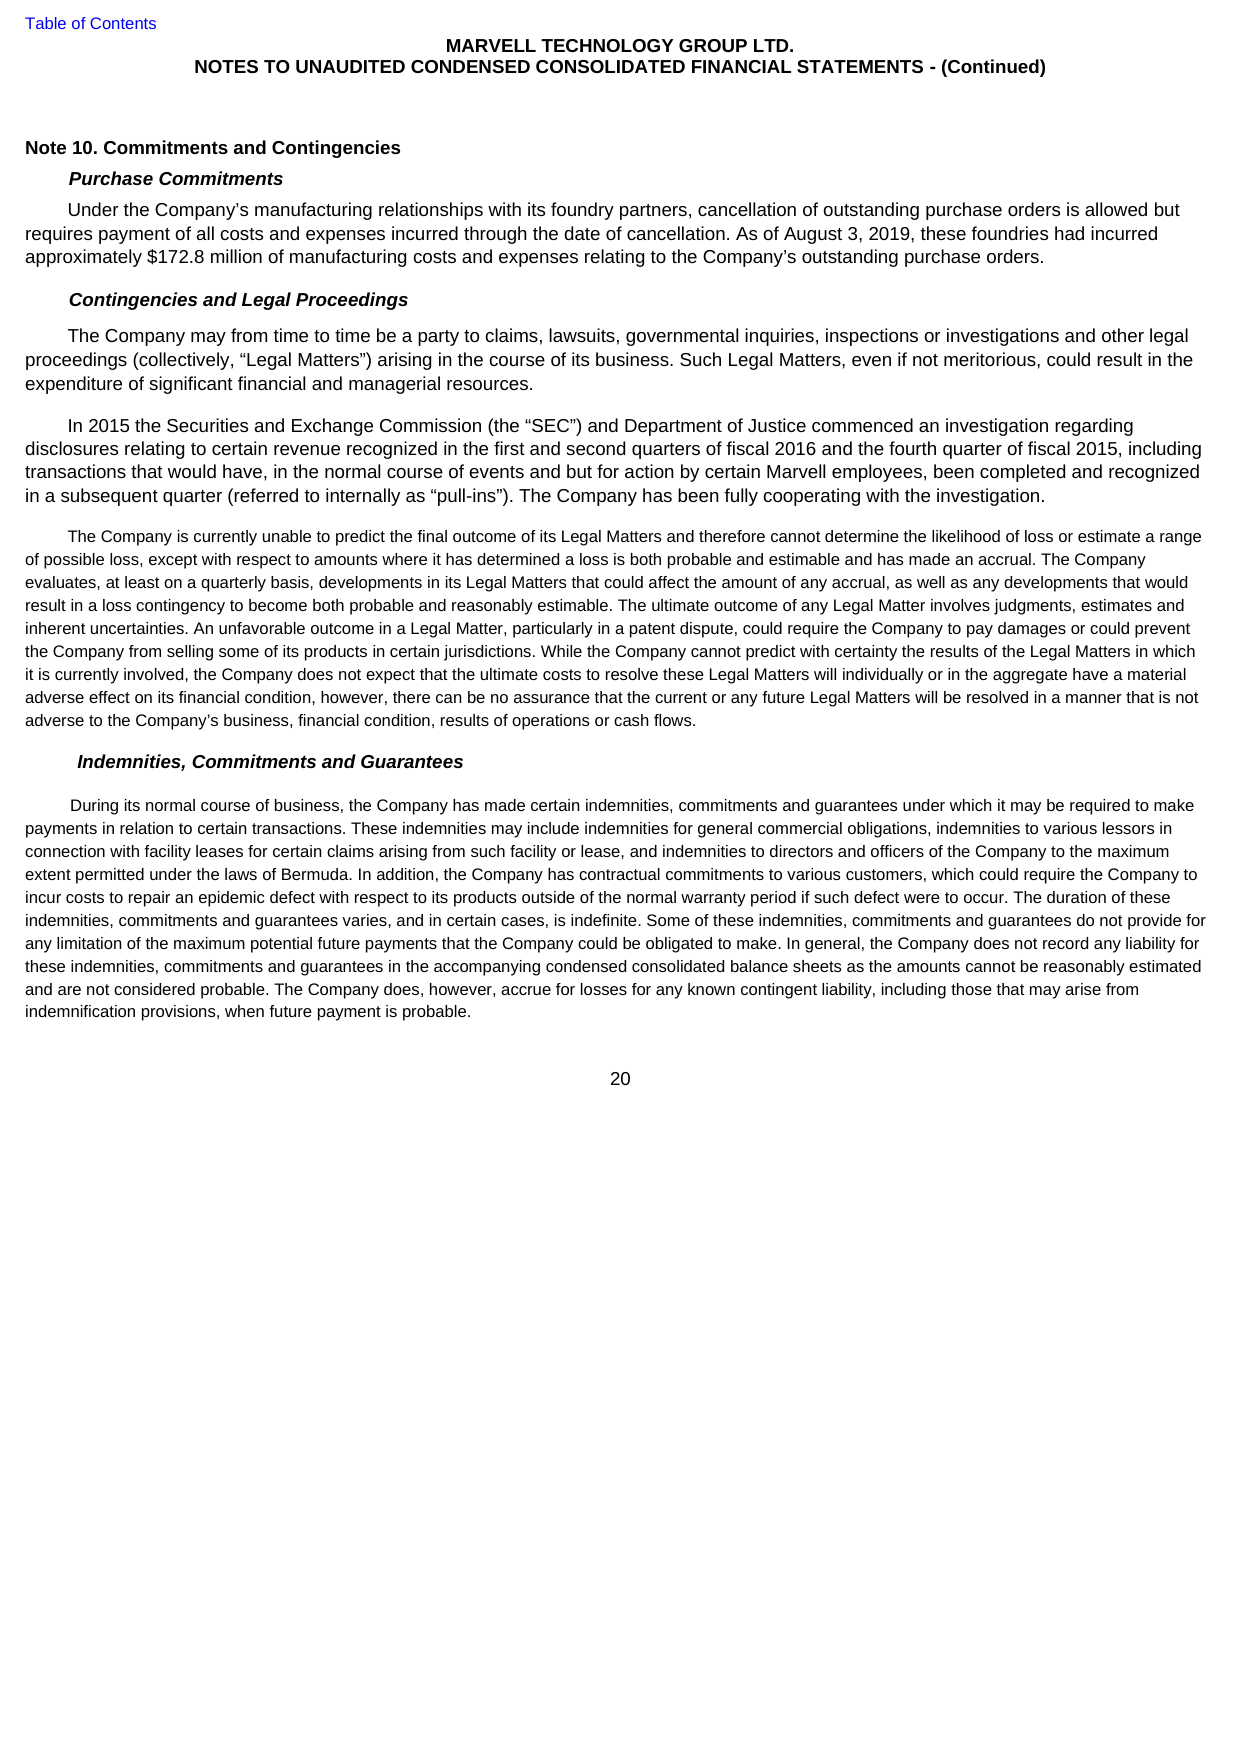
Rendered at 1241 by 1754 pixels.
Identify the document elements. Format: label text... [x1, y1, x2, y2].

text MARVELL TECHNOLOGY GROUP LTD. [25, 34, 1215, 56]
text In 2015 the Securities and Exchange Commission (the “SEC”) and Department of Justice commenced an investigation regarding disclosures relating to certain revenue recognized in the first and second quarters of fiscal 2016 and the fourth quarter of fiscal 2015, including transactions that would have, in the normal course of events and but for action by certain Marvell employees, been completed and recognized in a subsequent quarter (referred to internally as “pull-ins”). The Company has been fully cooperating with the investigation. [25, 415, 1205, 506]
text The Company may from time to time be a party to claims, lawsuits, governmental inquiries, inspections or investigations and other legal proceedings (collectively, “Legal Matters”) arising in the course of its business. Such Legal Matters, even if not meritorious, could result in the expenditure of significant financial and managerial resources. [25, 325, 1201, 394]
text The Company is currently unable to predict the final outcome of its Legal Matters and therefore cannot determine the likelihood of loss or estimate a range of possible loss, except with respect to amounts where it has determined a loss is both probable and estimable and has made an accrual. The Company evaluates, at least on a quarterly basis, developments in its Legal Matters that could affect the amount of any accrual, as well as any developments that would result in a loss contingency to become both probable and reasonably estimable. The ultimate outcome of any Legal Matter involves judgments, estimates and inherent uncertainties. An unfavorable outcome in a Legal Matter, particularly in a patent dispute, could require the Company to pay damages or could prevent the Company from selling some of its products in certain jurisdictions. While the Company cannot predict with certainty the results of the Legal Matters in which it is currently involved, the Company does not expect that the ultimate costs to resolve these Legal Matters will individually or in the aggregate have a material adverse effect on its financial condition, however, there can be no assurance that the current or any future Legal Matters will be resolved in a manner that is not adverse to the Company’s business, financial condition, results of operations or cash flows. [25, 527, 1207, 730]
text Indemnities, Commitments and Guarantees [77, 751, 1211, 772]
text NOTES TO UNAUDITED CONDENSED CONSOLIDATED FINANCIAL STATEMENTS ‑ (Continued) [25, 57, 1215, 78]
text Under the Company’s manufacturing relationships with its foundry partners, cancellation of outstanding purchase orders is allowed but requires payment of all costs and expenses incurred through the date of cancellation. As of August 3, 2019, these foundries had incurred approximately $172.8 million of manufacturing costs and expenses relating to the Company’s outstanding purchase orders. [25, 199, 1211, 268]
text Purchase Commitments [69, 168, 1211, 189]
text During its normal course of business, the Company has made certain indemnities, commitments and guarantees under which it may be required to make payments in relation to certain transactions. These indemnities may include indemnities for general commercial obligations, indemnities to various lessors in connection with facility leases for certain claims arising from such facility or lease, and indemnities to directors and officers of the Company to the maximum extent permitted under the laws of Bermuda. In addition, the Company has contractual commitments to various customers, which could require the Company to incur costs to repair an epidemic defect with respect to its products outside of the normal warranty period if such defect were to occur. The duration of these indemnities, commitments and guarantees varies, and in certain cases, is indefinite. Some of these indemnities, commitments and guarantees do not provide for any limitation of the maximum potential future payments that the Company could be obligated to make. In general, the Company does not record any liability for these indemnities, commitments and guarantees in the accompanying condensed consolidated balance sheets as the amounts cannot be reasonably estimated and are not considered probable. The Company does, however, accrue for losses for any known contingent liability, including those that may arise from indemnification provisions, when future payment is probable. [25, 796, 1211, 1021]
text Contingencies and Legal Proceedings [69, 288, 1211, 310]
text 20 [25, 1068, 1215, 1089]
text Note 10. Commitments and Contingencies [25, 136, 1211, 158]
text Table of Contents [25, 13, 1211, 33]
